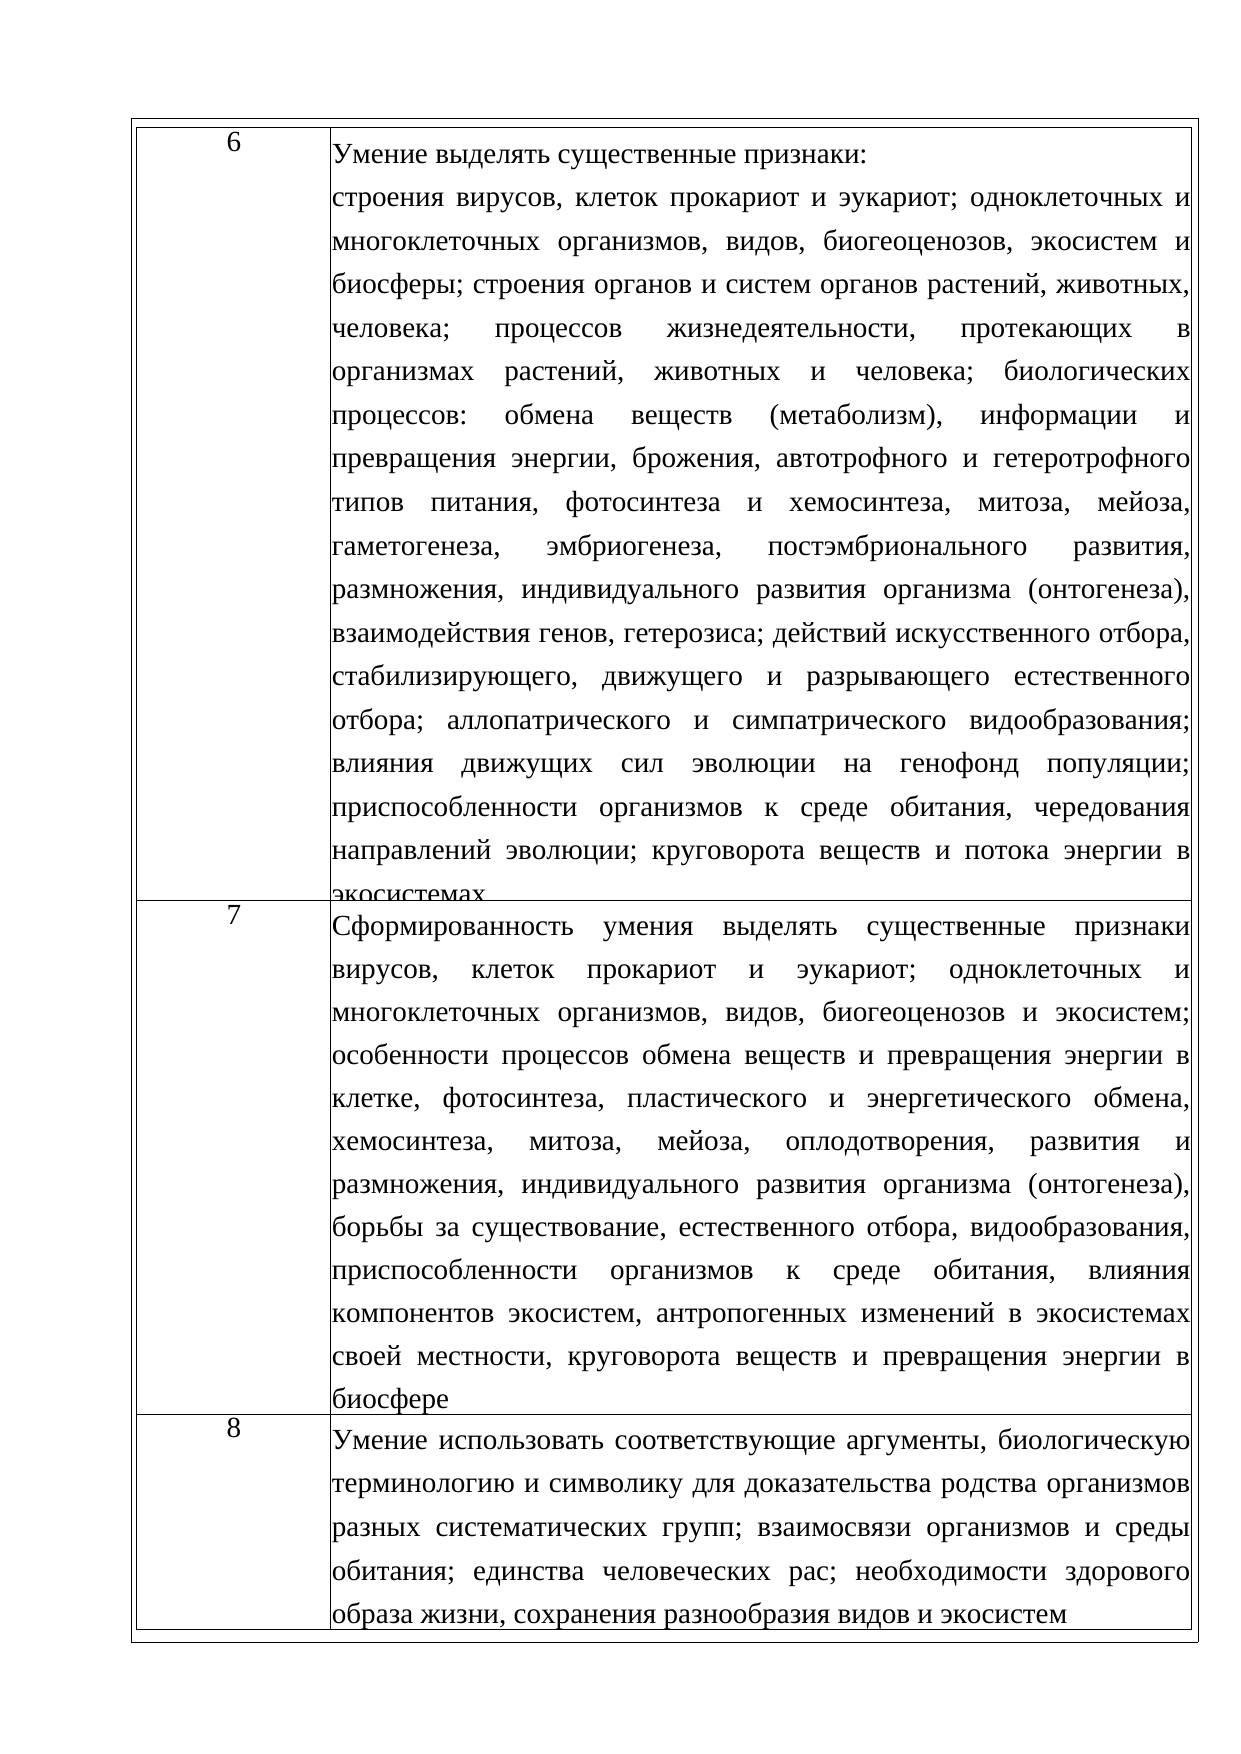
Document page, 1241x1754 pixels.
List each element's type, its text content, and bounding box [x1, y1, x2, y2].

table_header 6 [137, 128, 330, 900]
table_header Умение выделять существенные признаки: строения вирусов, клеток прокариот и эукариот; одноклеточных и многоклеточных организмов, видов, биогеоценозов, экосистем и биосферы; строения органов и систем органов растений, животных, человека; процессов жизнедеятельности, протекающих в организмах растений, животных и человека; биологических процессов: обмена веществ (метаболизм), информации и превращения энергии, брожения, автотрофного и гетеротрофного типов питания, фотосинтеза и хемосинтеза, митоза, мейоза, гаметогенеза, эмбриогенеза, постэмбрионального развития, размножения, индивидуального развития организма (онтогенеза), взаимодействия генов, гетерозиса; действий искусственного отбора, стабилизирующего, движущего и разрывающего естественного отбора; аллопатрического и симпатрического видообразования; влияния движущих сил эволюции на генофонд популяции; приспособленности организмов к среде обитания, чередования направлений эволюции; круговорота веществ и потока энергии в экосистемах [331, 128, 1191, 900]
table_cell 8 [137, 1415, 330, 1629]
table_cell Сформированность умения выделять существенные признаки вирусов, клеток прокариот и эукариот; одноклеточных и многоклеточных организмов, видов, биогеоценозов и экосистем; особенности процессов обмена веществ и превращения энергии в клетке, фотосинтеза, пластического и энергетического обмена, хемосинтеза, митоза, мейоза, оплодотворения, развития и размножения, индивидуального развития организма (онтогенеза), борьбы за существование, естественного отбора, видообразования, приспособленности организмов к среде обитания, влияния компонентов экосистем, антропогенных изменений в экосистемах своей местности, круговорота веществ и превращения энергии в биосфере [331, 901, 1191, 1413]
table_cell 7 [137, 901, 330, 1413]
table_cell Умение использовать соответствующие аргументы, биологическую терминологию и символику для доказательства родства организмов разных систематических групп; взаимосвязи организмов и среды обитания; единства человеческих рас; необходимости здорового образа жизни, сохранения разнообразия видов и экосистем [331, 1415, 1191, 1629]
